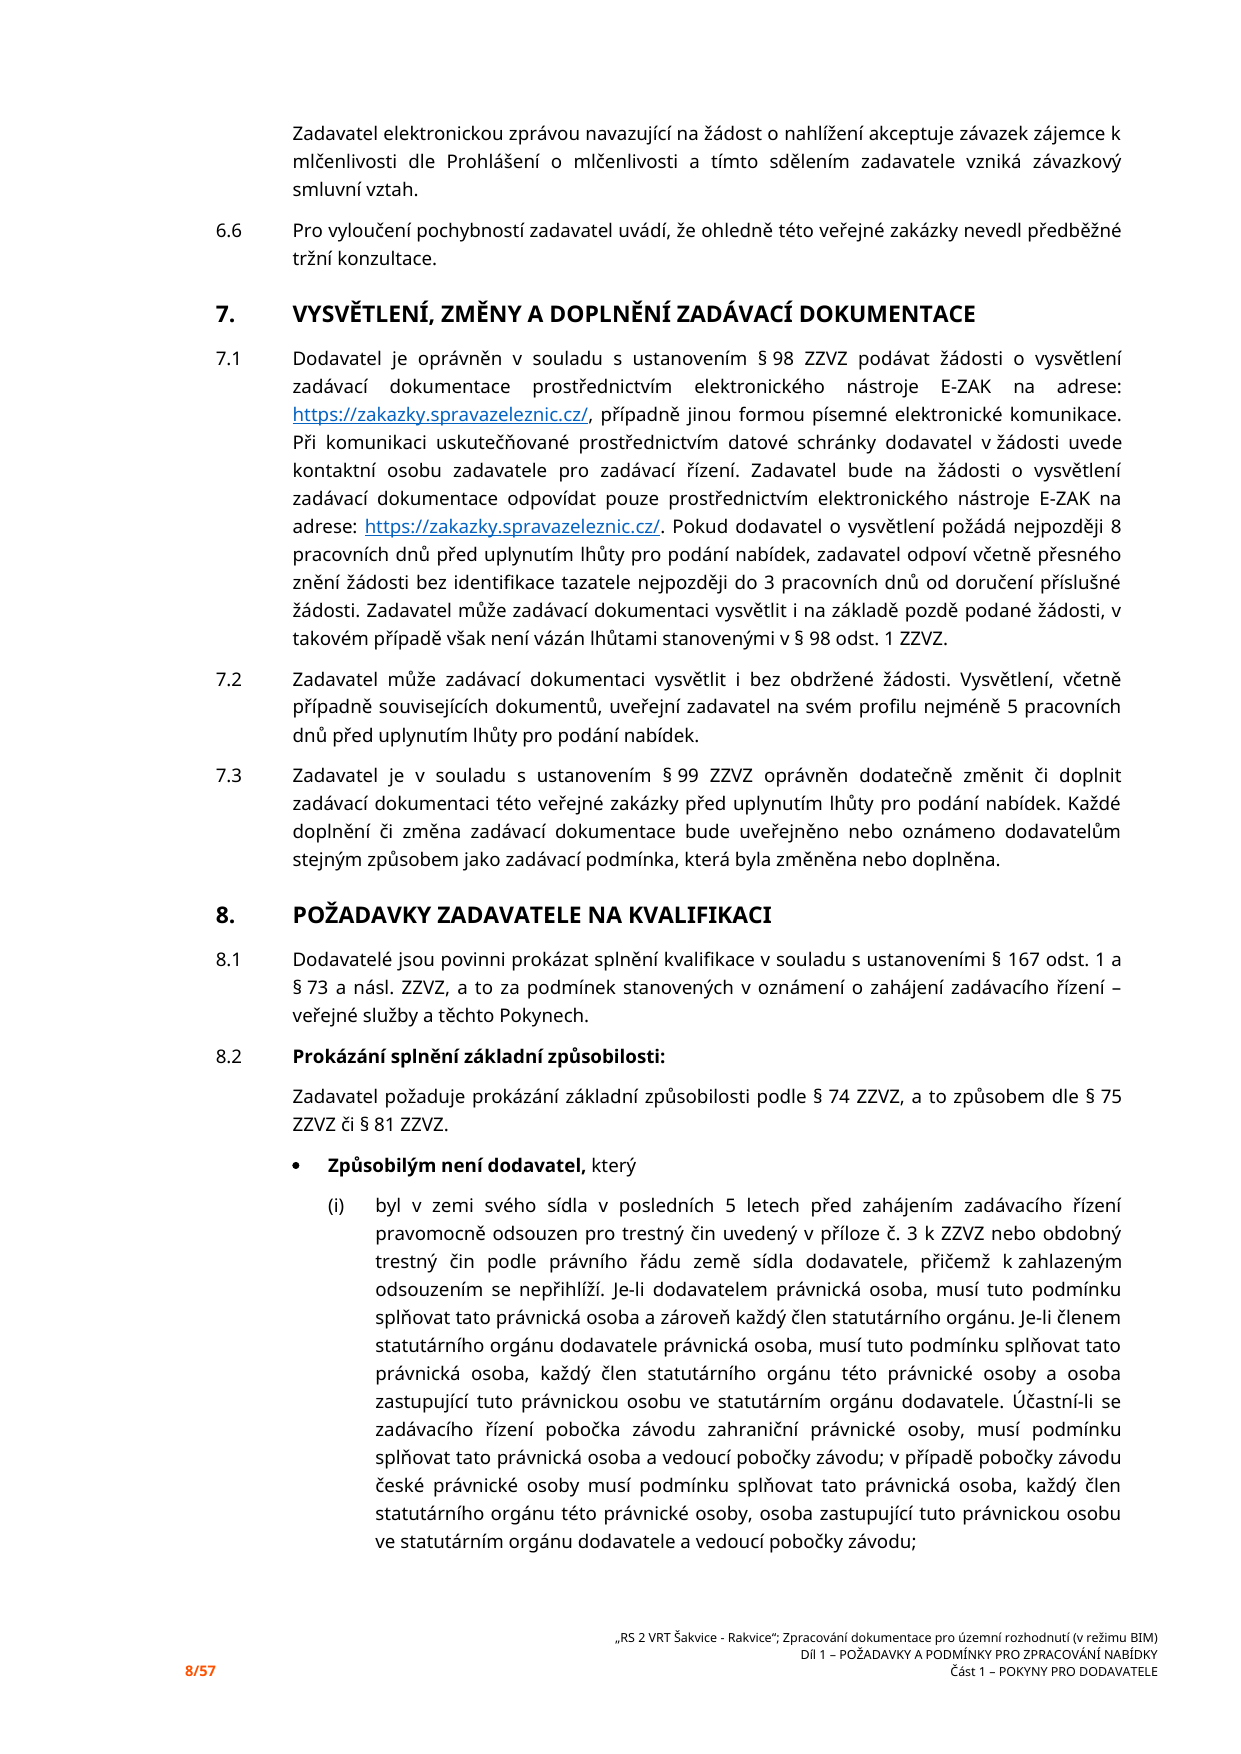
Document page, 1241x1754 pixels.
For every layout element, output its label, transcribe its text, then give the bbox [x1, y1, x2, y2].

text Zadavatel je v souladu s ustanovením § 99 ZZVZ oprávněn dodatečně změnit či doplnit zadávací dokumentaci této veřejné zakázky před uplynutím lhůty pro podání nabídek. Každé doplnění či změna zadávací dokumentace bude uveřejněno nebo oznámeno dodavatelům stejným způsobem jako zadávací podmínka, která byla změněna nebo doplněna. [216, 762, 1122, 872]
list Zadavatel elektronickou zprávou navazující na žádost o nahlížení akceptuje závazek zájemce k mlčenlivosti dle Prohlášení o mlčenlivosti a tímto sdělením zadavatele vzniká závazkový smluvní vztah. [292, 121, 1122, 202]
text Dodavatel je oprávněn v souladu s ustanovením § 98 ZZVZ podávat žádosti o vysvětlení zadávací dokumentace prostřednictvím elektronického nástroje E-ZAK na adrese: https://zakazky.spravazeleznic.cz/, případně jinou formou písemné elektronické komunikace. Při komunikaci uskutečňované prostřednictvím datové schránky dodavatel v žádosti uvede kontaktní osobu zadavatele pro zadávací řízení. Zadavatel bude na žádosti o vysvětlení zadávací dokumentace odpovídat pouze prostřednictvím elektronického nástroje E-ZAK na adrese: https://zakazky.spravazeleznic.cz/. Pokud dodavatel o vysvětlení požádá nejpozději 8 pracovních dnů před uplynutím lhůty pro podání nabídek, zadavatel odpoví včetně přesného znění žádosti bez identifikace tazatele nejpozději do 3 pracovních dnů od doručení příslušné žádosti. Zadavatel může zadávací dokumentaci vysvětlit i na základě pozdě podané žádosti, v takovém případě však není vázán lhůtami stanovenými v § 98 odst. 1 ZZVZ. [216, 345, 1122, 651]
text Pro vyloučení pochybností zadavatel uvádí, že ohledně této veřejné zakázky nevedl předběžné tržní konzultace. [216, 217, 1122, 271]
text Dodavatelé jsou povinni prokázat splnění kvalifikace v souladu s ustanoveními § 167 odst. 1 a § 73 a násl. ZZVZ, a to za podmínek stanovených v oznámení o zahájení zadávacího řízení – veřejné služby a těchto Pokynech. [216, 946, 1122, 1028]
text byl v zemi svého sídla v posledních 5 letech před zahájením zadávacího řízení pravomocně odsouzen pro trestný čin uvedený v příloze č. 3 k ZZVZ nebo obdobný trestný čin podle právního řádu země sídla dodavatele, přičemž k zahlazeným odsouzením se nepřihlíží. Je-li dodavatelem právnická osoba, musí tuto podmínku splňovat tato právnická osoba a zároveň každý člen statutárního orgánu. Je-li členem statutárního orgánu dodavatele právnická osoba, musí tuto podmínku splňovat tato právnická osoba, každý člen statutárního orgánu této právnické osoby a osoba zastupující tuto právnickou osobu ve statutárním orgánu dodavatele. Účastní-li se zadávacího řízení pobočka závodu zahraniční právnické osoby, musí podmínku splňovat tato právnická osoba a vedoucí pobočky závodu; v případě pobočky závodu české právnické osoby musí podmínku splňovat tato právnická osoba, každý člen statutárního orgánu této právnické osoby, osoba zastupující tuto právnickou osobu ve statutárním orgánu dodavatele a vedoucí pobočky závodu; [328, 1192, 1122, 1554]
text Způsobilým není dodavatel, který [292, 1152, 1122, 1177]
list Zadavatel požaduje prokázání základní způsobilosti podle § 74 ZZVZ, a to způsobem dle § 75 ZZVZ či § 81 ZZVZ. [292, 1083, 1122, 1137]
text VYSVĚTLENÍ, ZMĚNY a DOPLNĚNÍ ZADÁVACÍ DOKUMENTACE [216, 298, 1122, 329]
text POŽADAVKY ZADAVATELE NA KVALIFIKACI [216, 899, 1122, 931]
text Zadavatel může zadávací dokumentaci vysvětlit i bez obdržené žádosti. Vysvětlení, včetně případně souvisejících dokumentů, uveřejní zadavatel na svém profilu nejméně 5 pracovních dnů před uplynutím lhůty pro podání nabídek. [216, 666, 1122, 747]
text Prokázání splnění základní způsobilosti: [216, 1043, 1122, 1068]
